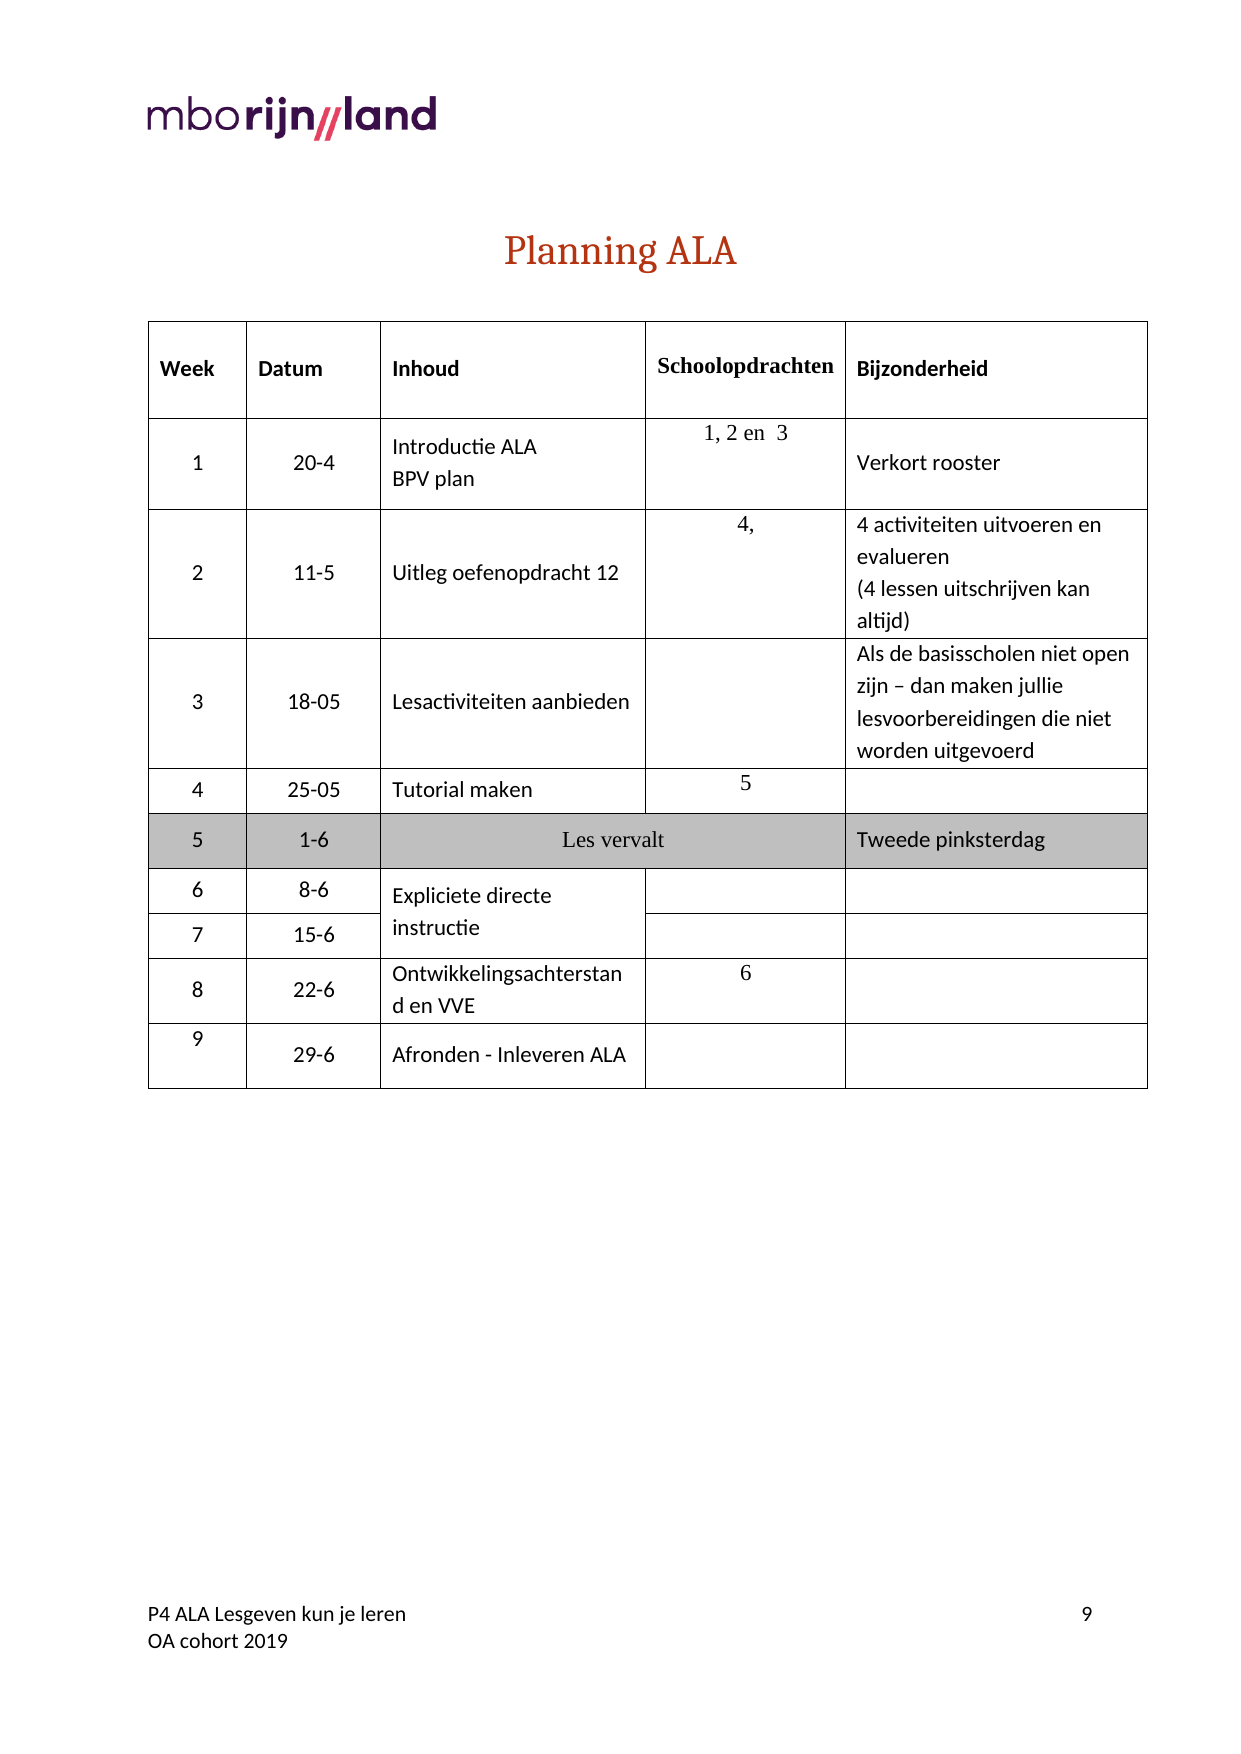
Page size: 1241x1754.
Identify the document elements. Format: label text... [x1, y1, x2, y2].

table_cell [646, 869, 845, 913]
table_header Datum [247, 322, 380, 418]
table_cell [846, 1024, 1147, 1088]
table_cell 11-5 [247, 510, 380, 638]
table_cell Lesactiviteiten aanbieden [381, 639, 645, 768]
table_cell Tweede pinksterdag [846, 814, 1147, 868]
table_cell 29-6 [247, 1024, 380, 1088]
table_cell 22-6 [247, 959, 380, 1023]
table_cell 4 [149, 769, 246, 813]
table_cell 3 [149, 639, 246, 768]
table_cell [846, 959, 1147, 1023]
table_cell Ontwikkelingsachterstand en VVE [381, 959, 645, 1023]
table_cell [646, 1024, 845, 1088]
table_cell 4, [646, 510, 845, 638]
table_header Bijzonderheid [846, 322, 1147, 418]
table_cell Introductie ALA BPV plan [381, 419, 645, 509]
table_cell 6 [149, 869, 246, 913]
table_cell 2 [149, 510, 246, 638]
table_cell Als de basisscholen niet open zijn – dan maken jullie lesvoorbereidingen die niet worden uitgevoerd [846, 639, 1147, 768]
table_cell 1, 2 en 3 [646, 419, 845, 509]
table_cell 8 [149, 959, 246, 1023]
table_cell 20-4 [247, 419, 380, 509]
subtitle Planning ALA [148, 227, 1092, 275]
table_cell Uitleg oefenopdracht 12 [381, 510, 645, 638]
table_cell 5 [646, 769, 845, 813]
table_cell 18-05 [247, 639, 380, 768]
table_cell 5 [149, 814, 246, 868]
table_cell 1-6 [247, 814, 380, 868]
table_header Inhoud [381, 322, 645, 418]
table_cell 7 [149, 914, 246, 958]
table_cell [646, 639, 845, 768]
table_cell 4 activiteiten uitvoeren en evalueren (4 lessen uitschrijven kan altijd) [846, 510, 1147, 638]
table_header Week [149, 322, 246, 418]
table_cell 6 [646, 959, 845, 1023]
table_cell [646, 914, 845, 958]
table_cell Verkort rooster [846, 419, 1147, 509]
table_cell Les vervalt [381, 814, 845, 868]
table_cell 15-6 [247, 914, 380, 958]
picture [147, 73, 469, 163]
table_cell 9 [149, 1024, 246, 1088]
table_cell Tutorial maken [381, 769, 645, 813]
table_cell [846, 769, 1147, 813]
table_cell 25-05 [247, 769, 380, 813]
table_cell [846, 914, 1147, 958]
table_cell 1 [149, 419, 246, 509]
table_cell Afronden - Inleveren ALA [381, 1024, 645, 1088]
table_cell [846, 869, 1147, 913]
table_cell 8-6 [247, 869, 380, 913]
table_header Schoolopdrachten [646, 322, 845, 418]
table_cell Expliciete directe instructie [381, 869, 645, 958]
